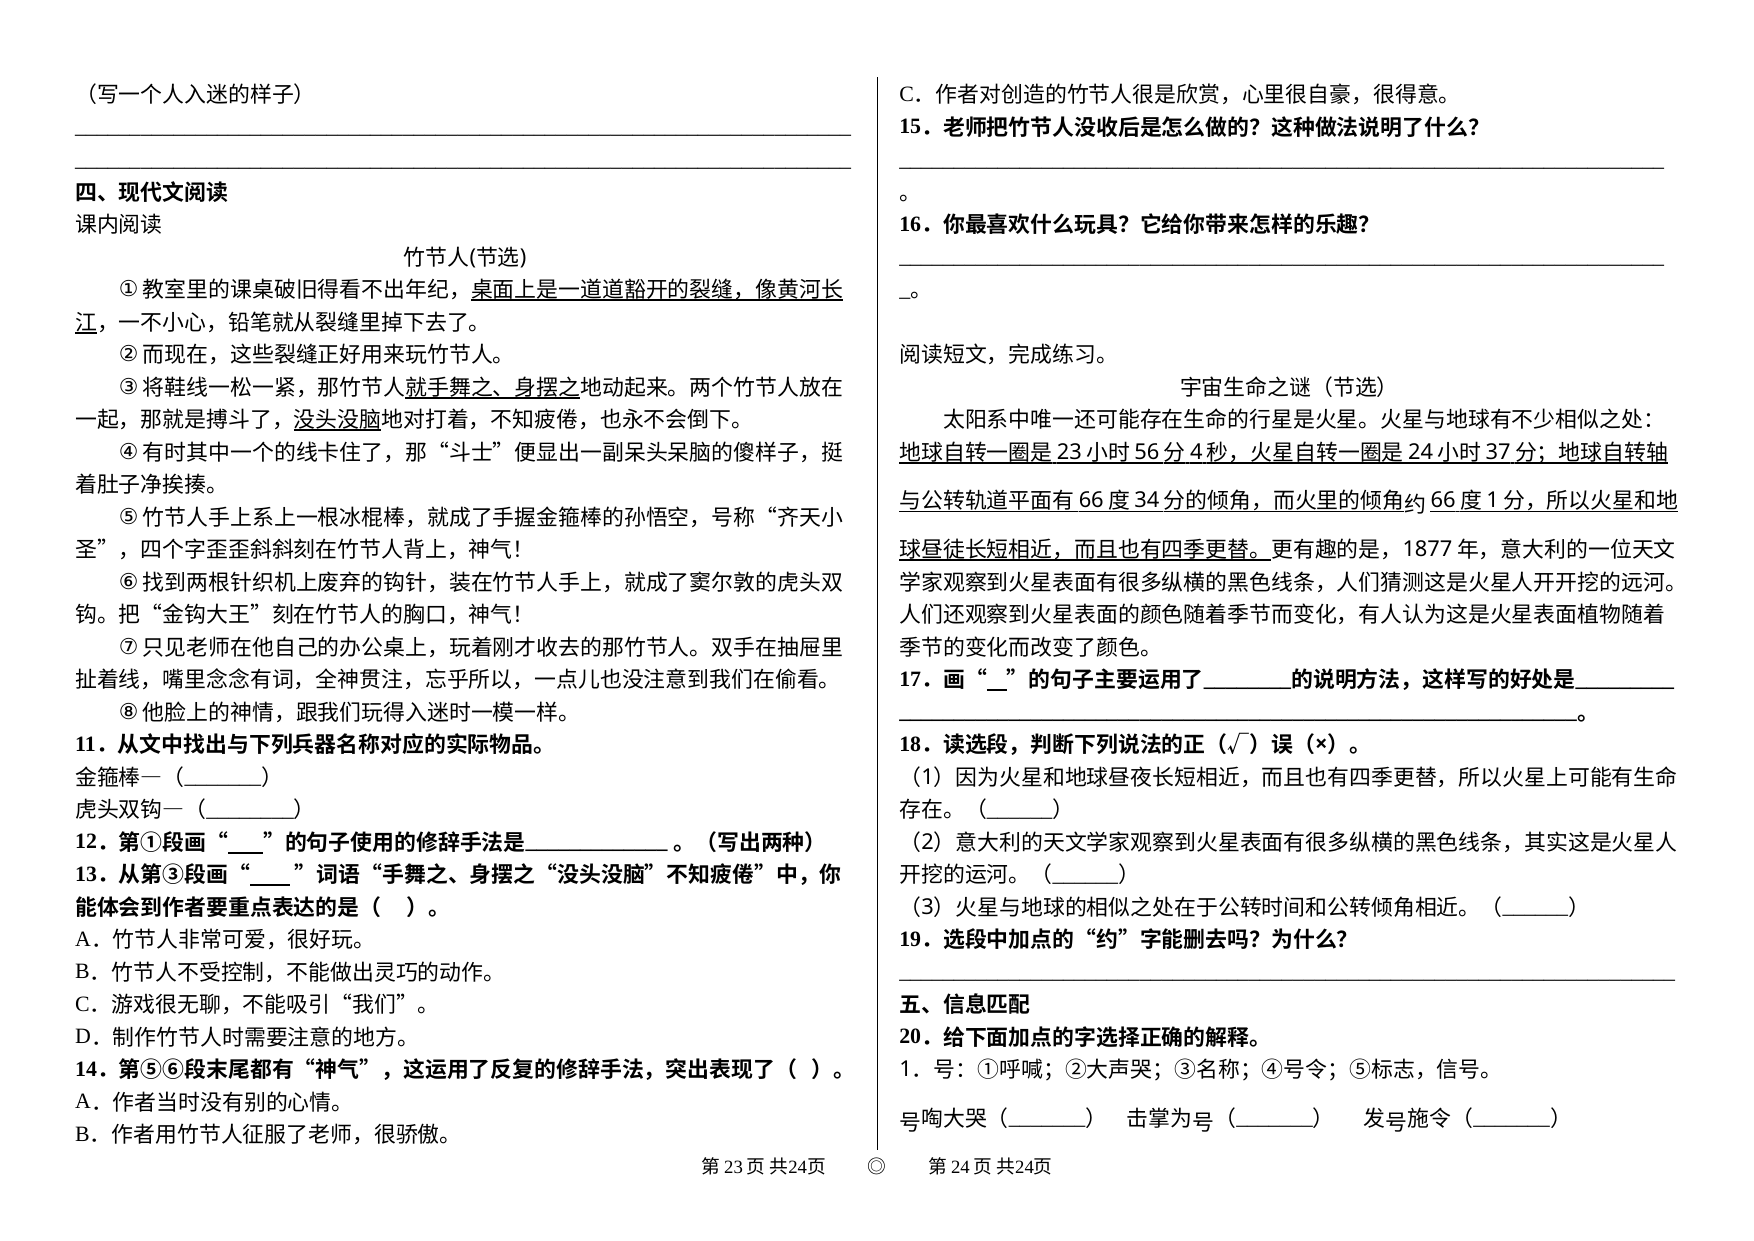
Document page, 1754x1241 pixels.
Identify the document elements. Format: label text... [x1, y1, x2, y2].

text ⑧他脸上的神情，跟我们玩得入迷时一模一样。 [75, 694, 855, 727]
text ⑤竹节人手上系上一根冰棍棒，就成了手握金箍棒的孙悟空，号称“齐天小圣”，四个字歪歪斜斜刻在竹节人背上，神气！ [75, 499, 855, 564]
text 18．读选段，判断下列说法的正（√）误（×）。 [899, 727, 1679, 759]
text B．作者用竹节人征服了老师，很骄傲。 [75, 1117, 855, 1149]
text （3）火星与地球的相似之处在于公转时间和公转倾角相近。（______） [899, 889, 1679, 922]
text 虎头双钩—（________） [75, 792, 855, 824]
text 13．从第③段画“ ”词语“手舞之、身摆之“没头没脑”不知疲倦”中，你能体会到作者要重点表达的是（ ）。 [75, 857, 855, 922]
text （1）因为火星和地球昼夜长短相近，而且也有四季更替，所以火星上可能有生命存在。（______） [899, 759, 1679, 824]
text ⑦只见老师在他自己的办公桌上，玩着刚才收去的那竹节人。双手在抽屉里扯着线，嘴里念念有词，全神贯注，忘乎所以，一点儿也没注意到我们在偷看。 [75, 629, 855, 694]
text A．竹节人非常可爱，很好玩。 [75, 922, 855, 954]
text 金箍棒—（_______） [75, 759, 855, 792]
text 14．第⑤⑥段末尾都有“神气”，这运用了反复的修辞手法，突出表现了（ ）。 [75, 1052, 855, 1084]
text （2）意大利的天文学家观察到火星表面有很多纵横的黑色线条，其实这是火星人开挖的运河。（______） [899, 824, 1679, 889]
text 16．你最喜欢什么玩具？它给你带来怎样的乐趣？ [899, 207, 1679, 239]
text ②而现在，这些裂缝正好用来玩竹节人。 [75, 337, 855, 369]
text 15．老师把竹节人没收后是怎么做的？这种做法说明了什么？ [899, 109, 1679, 142]
text 宇宙生命之谜（节选） [899, 369, 1679, 402]
text _______________________________________________________________________ [899, 954, 1679, 987]
text ①教室里的课桌破旧得看不出年纪，桌面上是一道道豁开的裂缝，像黄河长江，一不小心，铅笔就从裂缝里掉下去了。 [75, 272, 855, 337]
text 19．选段中加点的“约”字能删去吗？为什么？ [899, 922, 1679, 954]
text C．游戏很无聊，不能吸引“我们”。 [75, 987, 855, 1019]
text D．制作竹节人时需要注意的地方。 [75, 1019, 855, 1052]
text 太阳系中唯一还可能存在生命的行星是火星。火星与地球有不少相似之处：地球自转一圈是23小时56分4秒，火星自转一圈是24小时37分；地球自转轴与公转轨道平面有66度34分的倾角，而火里的倾角约66度1分，所以火星和地球昼徒长短相近，而且也有四季更替。更有趣的是，1877年，意大利的一位天文学家观察到火星表面有很多纵横的黑色线条，人们猜测这是火星人开开挖的远河。人们还观察到火星表面的颜色随着季节而变化，有人认为这是火星表面植物随着季节的变化而改变了颜色。 [899, 402, 1679, 662]
text ______________________________________________________________________ 。 [899, 142, 1679, 207]
text 17．画“ ”的句子主要运用了________的说明方法，这样写的好处是_______________________________________________________________________。 [899, 662, 1679, 727]
text ④有时其中一个的线卡住了，那“斗士”便显出一副呆头呆脑的傻样子，挺着肚子净挨揍。 [75, 434, 855, 499]
text _______________________________________________________________________ [75, 109, 855, 142]
text ⑥找到两根针织机上废弃的钩针，装在竹节人手上，就成了窦尔敦的虎头双钩。把“金钩大王”刻在竹节人的胸口，神气！ [75, 564, 855, 629]
text 阅读短文，完成练习。 [899, 337, 1679, 369]
text 20．给下面加点的字选择正确的解释。 [899, 1019, 1679, 1052]
text 4．偏偏后面的同学不知趣，看得入了迷，伸长脖子，恨不能从我们肩膀上探过来。（写一个人入迷的样子） [75, 77, 855, 109]
text C．作者对创造的竹节人很是欣赏，心里很自豪，很得意。 [899, 77, 1679, 109]
text 竹节人(节选) [75, 239, 855, 272]
text 四、现代文阅读 [75, 174, 855, 207]
text _______________________________________________________________________ [75, 142, 855, 174]
text 11．从文中找出与下列兵器名称对应的实际物品。 [75, 727, 855, 759]
text 12．第①段画“ ”的句子使用的修辞手法是_____________ 。（写出两种） [75, 824, 855, 857]
text _______________________________________________________________________。 [899, 239, 1679, 304]
text B．竹节人不受控制，不能做出灵巧的动作。 [75, 954, 855, 987]
text 五、信息匹配 [899, 987, 1679, 1019]
text 1．号：①呼喊；②大声哭；③名称；④号令；⑤标志，信号。 [899, 1052, 1679, 1084]
text 课内阅读 [75, 207, 855, 239]
text ③将鞋线一松一紧，那竹节人就手舞之、身摆之地动起来。两个竹节人放在一起，那就是搏斗了，没头没脑地对打着，不知疲倦，也永不会倒下。 [75, 369, 855, 434]
text A．作者当时没有别的心情。 [75, 1084, 855, 1117]
text 号啕大哭（_______） 击掌为号（_______） 发号施令（_______） [899, 1084, 1679, 1149]
